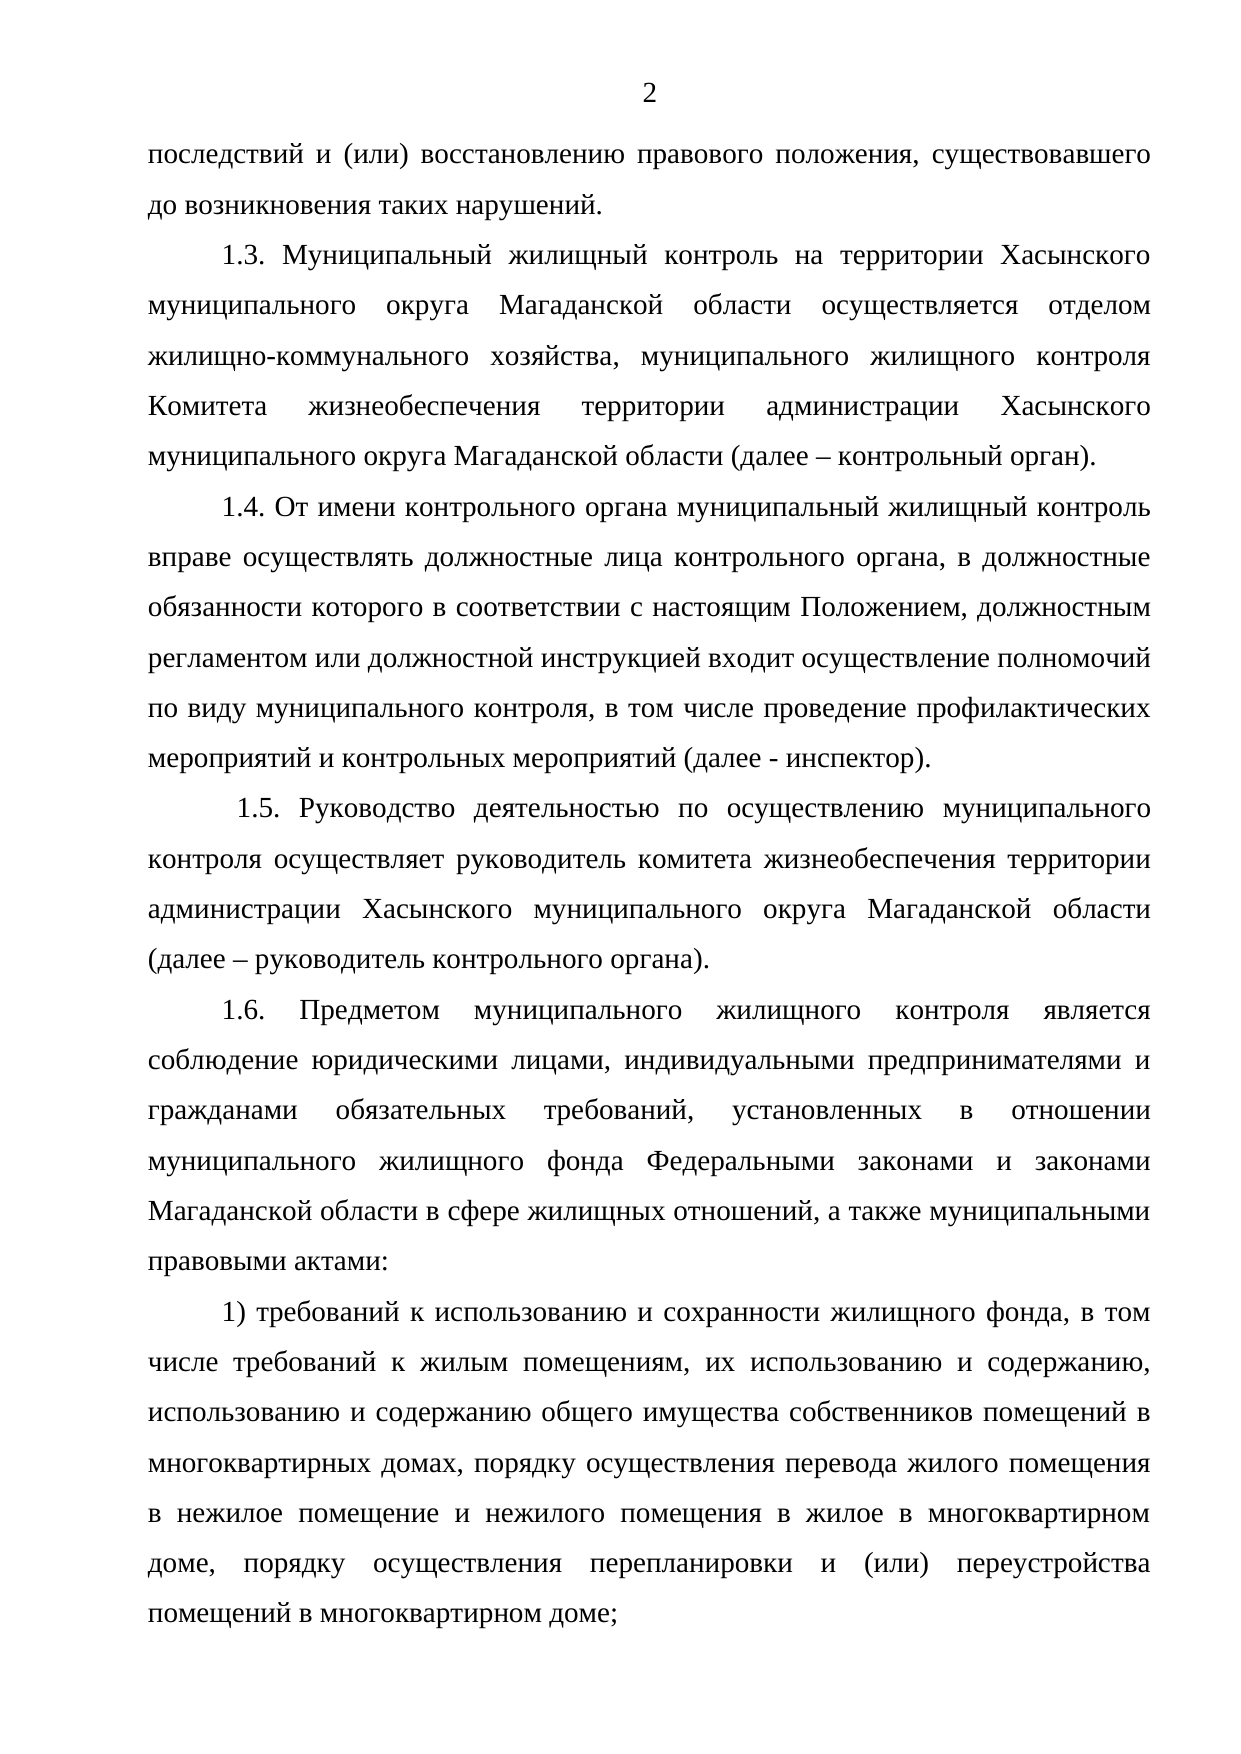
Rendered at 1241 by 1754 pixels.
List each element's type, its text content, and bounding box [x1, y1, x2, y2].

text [148, 137, 1152, 220]
text 1) требований к использованию и сохранности жилищного фонда, в том числе требований к жилым помещениям, их использованию и содержанию, использованию и содержанию общего имущества собственников помещений в многоквартирных домах, порядку осуществления перевода жилого помещения в нежилое помещение и нежилого помещения в жилое в многоквартирном доме, порядку осуществления перепланировки и (или) переустройства помещений в многоквартирном доме; [148, 1294, 1152, 1629]
text 1.6. Предметом муниципального жилищного контроля является соблюдение юридическими лицами, индивидуальными предпринимателями и гражданами обязательных требований, установленных в отношении муниципального жилищного фонда Федеральными законами и законами Магаданской области в сфере жилищных отношений, а также муниципальными правовыми актами: [148, 992, 1152, 1277]
text 1.5. Руководство деятельностью по осуществлению муниципального контроля осуществляет руководитель комитета жизнеобеспечения территории администрации Хасынского муниципального округа Магаданской области (далее – руководитель контрольного органа). [148, 791, 1152, 975]
text 1.4. От имени контрольного органа муниципальный жилищный контроль вправе осуществлять должностные лица контрольного органа, в должностные обязанности которого в соответствии с настоящим Положением, должностным регламентом или должностной инструкцией входит осуществление полномочий по виду муниципального контроля, в том числе проведение профилактических мероприятий и контрольных мероприятий (далее - инспектор). [148, 489, 1152, 774]
text 1.3. Муниципальный жилищный контроль на территории Хасынского муниципального округа Магаданской области осуществляется отделом жилищно-коммунального хозяйства, муниципального жилищного контроля Комитета жизнеобеспечения территории администрации Хасынского муниципального округа Магаданской области (далее – контрольный орган). [148, 237, 1152, 472]
